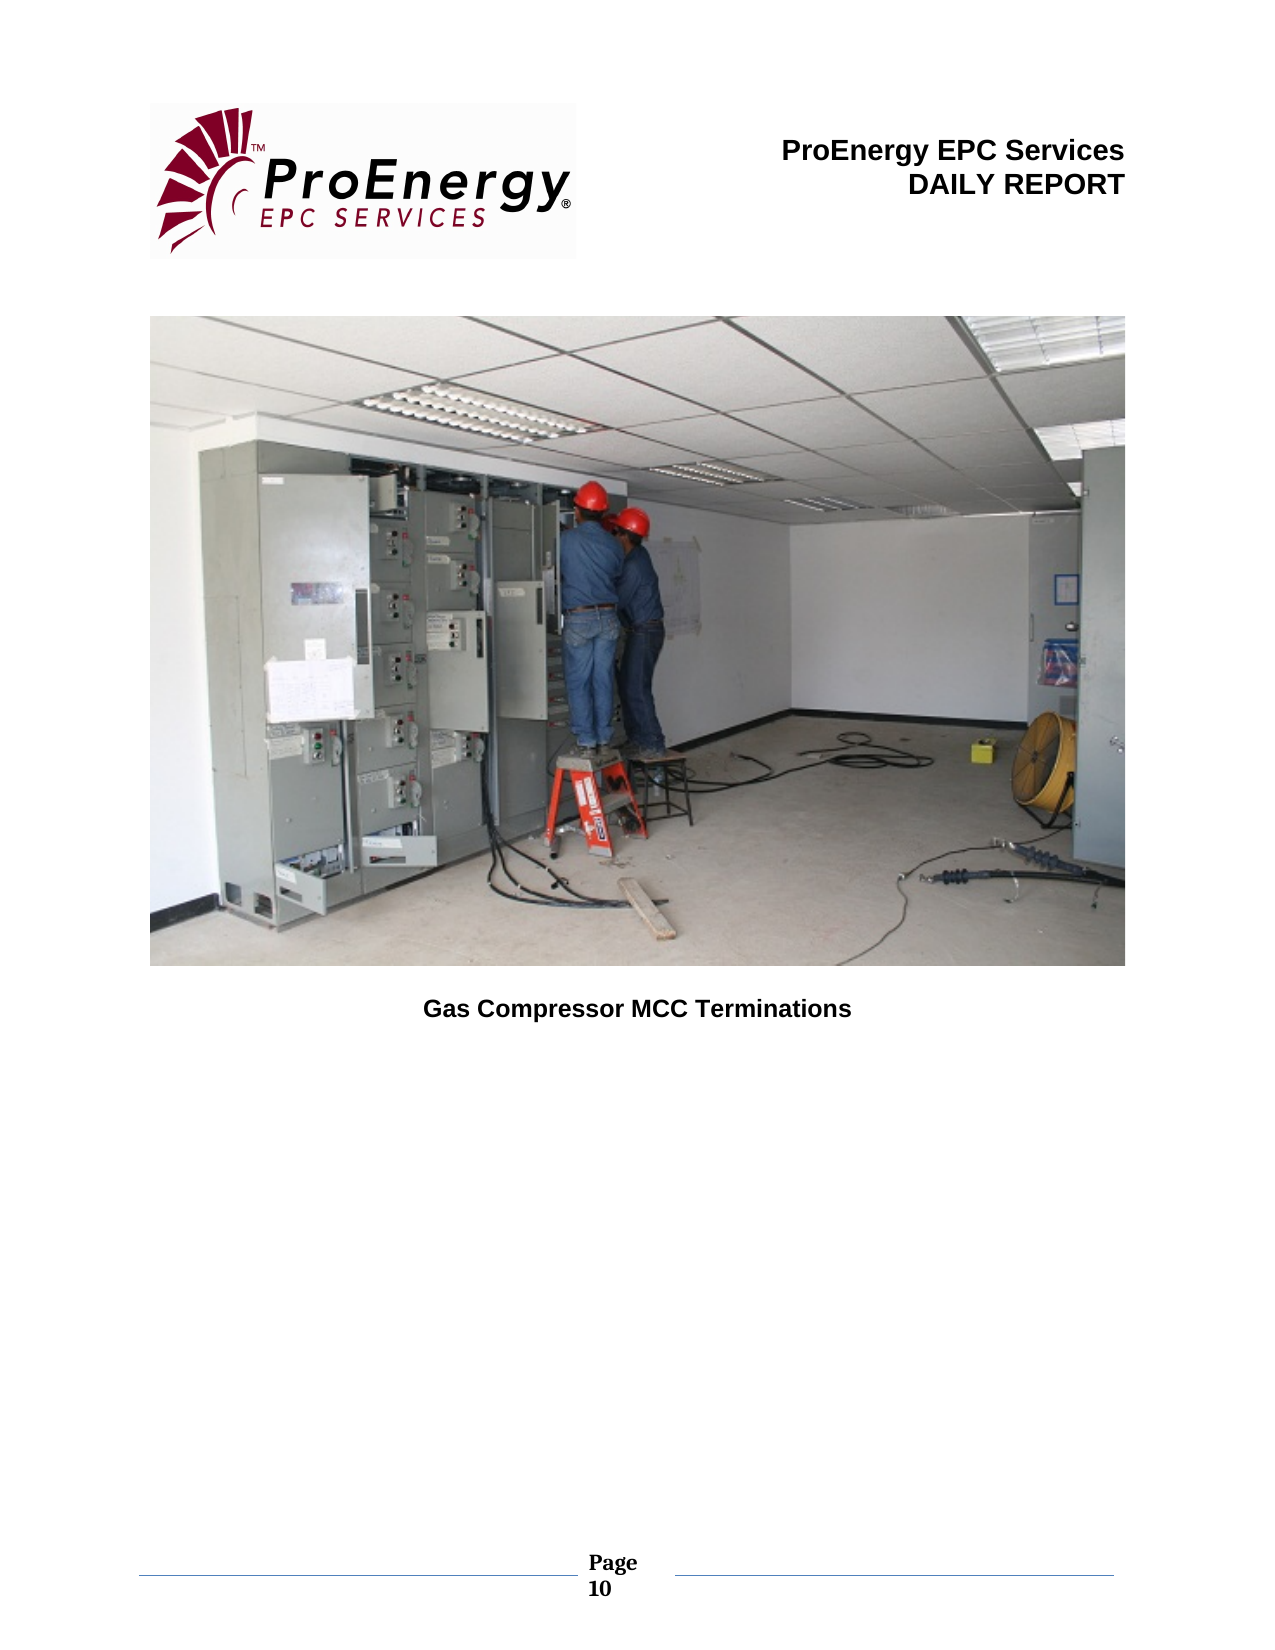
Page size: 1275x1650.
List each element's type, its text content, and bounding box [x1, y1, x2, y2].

picture [150, 103, 577, 259]
text Gas Compressor MCC Terminations [150, 994, 1125, 1023]
picture [150, 316, 1125, 966]
